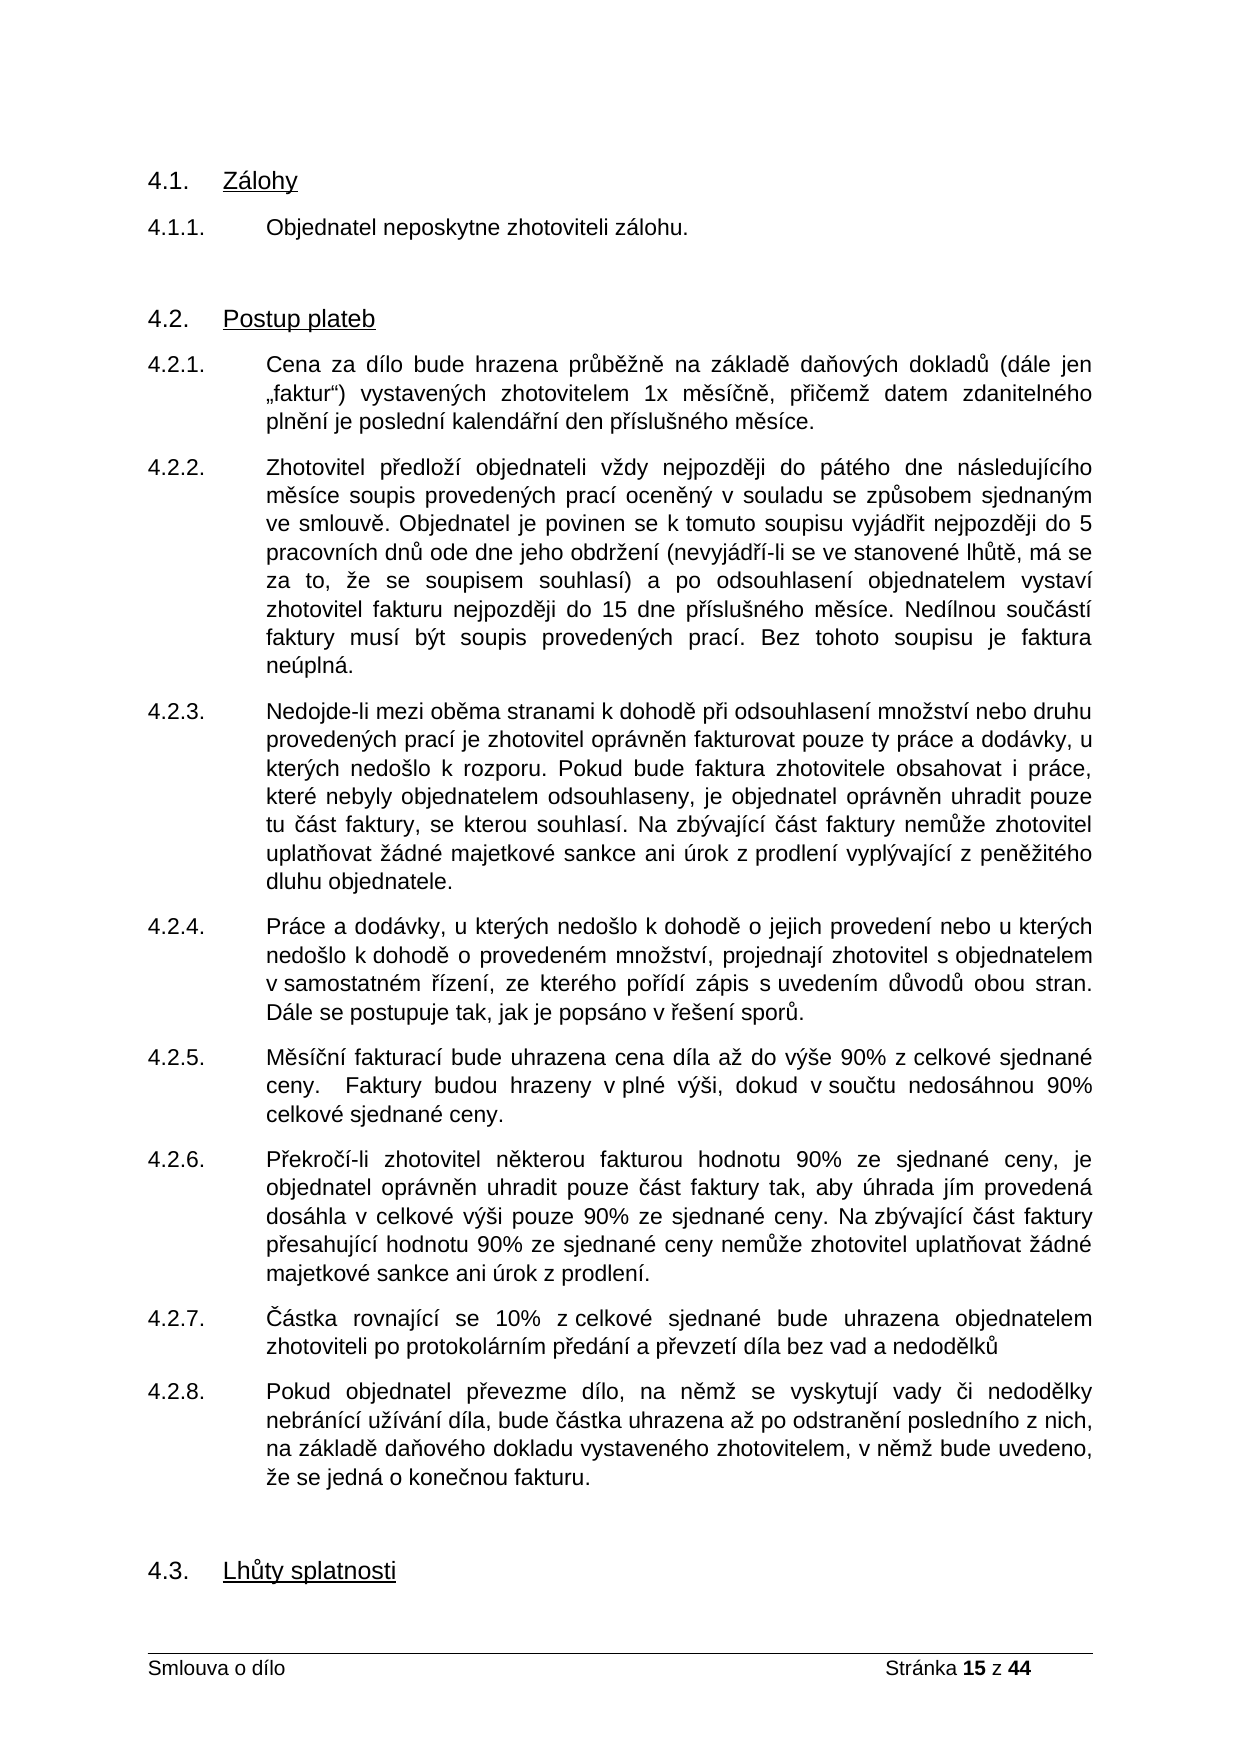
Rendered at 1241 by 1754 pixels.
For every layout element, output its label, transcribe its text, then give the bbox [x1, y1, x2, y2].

list Částka rovnající se 10% z celkové sjednané bude uhrazena objednatelem zhotoviteli po protokolárním předání a převzetí díla bez vad a nedodělků [148, 1304, 1093, 1359]
list Pokud objednatel převezme dílo, na němž se vyskytují vady či nedodělky nebránící užívání díla, bude částka uhrazena až po odstranění posledního z nich, na základě daňového dokladu vystaveného zhotovitelem, v němž bude uvedeno, že se jedná o konečnou fakturu. [148, 1378, 1093, 1490]
list Objednatel neposkytne zhotoviteli zálohu. [148, 213, 1093, 240]
list Měsíční fakturací bude uhrazena cena díla až do výše 90% z celkové sjednané ceny. Faktury budou hrazeny v plné výši, dokud v součtu nedosáhnou 90% celkové sjednané ceny. [148, 1044, 1093, 1127]
list Překročí-li zhotovitel některou fakturou hodnotu 90% ze sjednané ceny, je objednatel oprávněn uhradit pouze část faktury tak, aby úhrada jím provedená dosáhla v celkové výši pouze 90% ze sjednané ceny. Na zbývající část faktury přesahující hodnotu 90% ze sjednané ceny nemůže zhotovitel uplatňovat žádné majetkové sankce ani úrok z prodlení. [148, 1146, 1093, 1286]
list Lhůty splatnosti [148, 1556, 1093, 1585]
list Nedojde-li mezi oběma stranami k dohodě při odsouhlasení množství nebo druhu provedených prací je zhotovitel oprávněn fakturovat pouze ty práce a dodávky, u kterých nedošlo k rozporu. Pokud bude faktura zhotovitele obsahovat i práce, které nebyly objednatelem odsouhlaseny, je objednatel oprávněn uhradit pouze tu část faktury, se kterou souhlasí. Na zbývající část faktury nemůže zhotovitel uplatňovat žádné majetkové sankce ani úrok z prodlení vyplývající z peněžitého dluhu objednatele. [148, 698, 1093, 894]
list Cena za dílo bude hrazena průběžně na základě daňových dokladů (dále jen „faktur“) vystavených zhotovitelem 1x měsíčně, přičemž datem zdanitelného plnění je poslední kalendářní den příslušného měsíce. [148, 351, 1093, 435]
list Postup plateb [148, 304, 1093, 332]
list Práce a dodávky, u kterých nedošlo k dohodě o jejich provedení nebo u kterých nedošlo k dohodě o provedeném množství, projednají zhotovitel s objednatelem v samostatném řízení, ze kterého pořídí zápis s uvedením důvodů obou stran. Dále se postupuje tak, jak je popsáno v řešení sporů. [148, 913, 1093, 1025]
list Zálohy [148, 166, 1093, 194]
list Zhotovitel předloží objednateli vždy nejpozději do pátého dne následujícího měsíce soupis provedených prací oceněný v souladu se způsobem sjednaným ve smlouvě. Objednatel je povinen se k tomuto soupisu vyjádřit nejpozději do 5 pracovních dnů ode dne jeho obdržení (nevyjádří-li se ve stanovené lhůtě, má se za to, že se soupisem souhlasí) a po odsouhlasení objednatelem vystaví zhotovitel fakturu nejpozději do 15 dne příslušného měsíce. Nedílnou součástí faktury musí být soupis provedených prací. Bez tohoto soupisu je faktura neúplná. [148, 453, 1093, 679]
